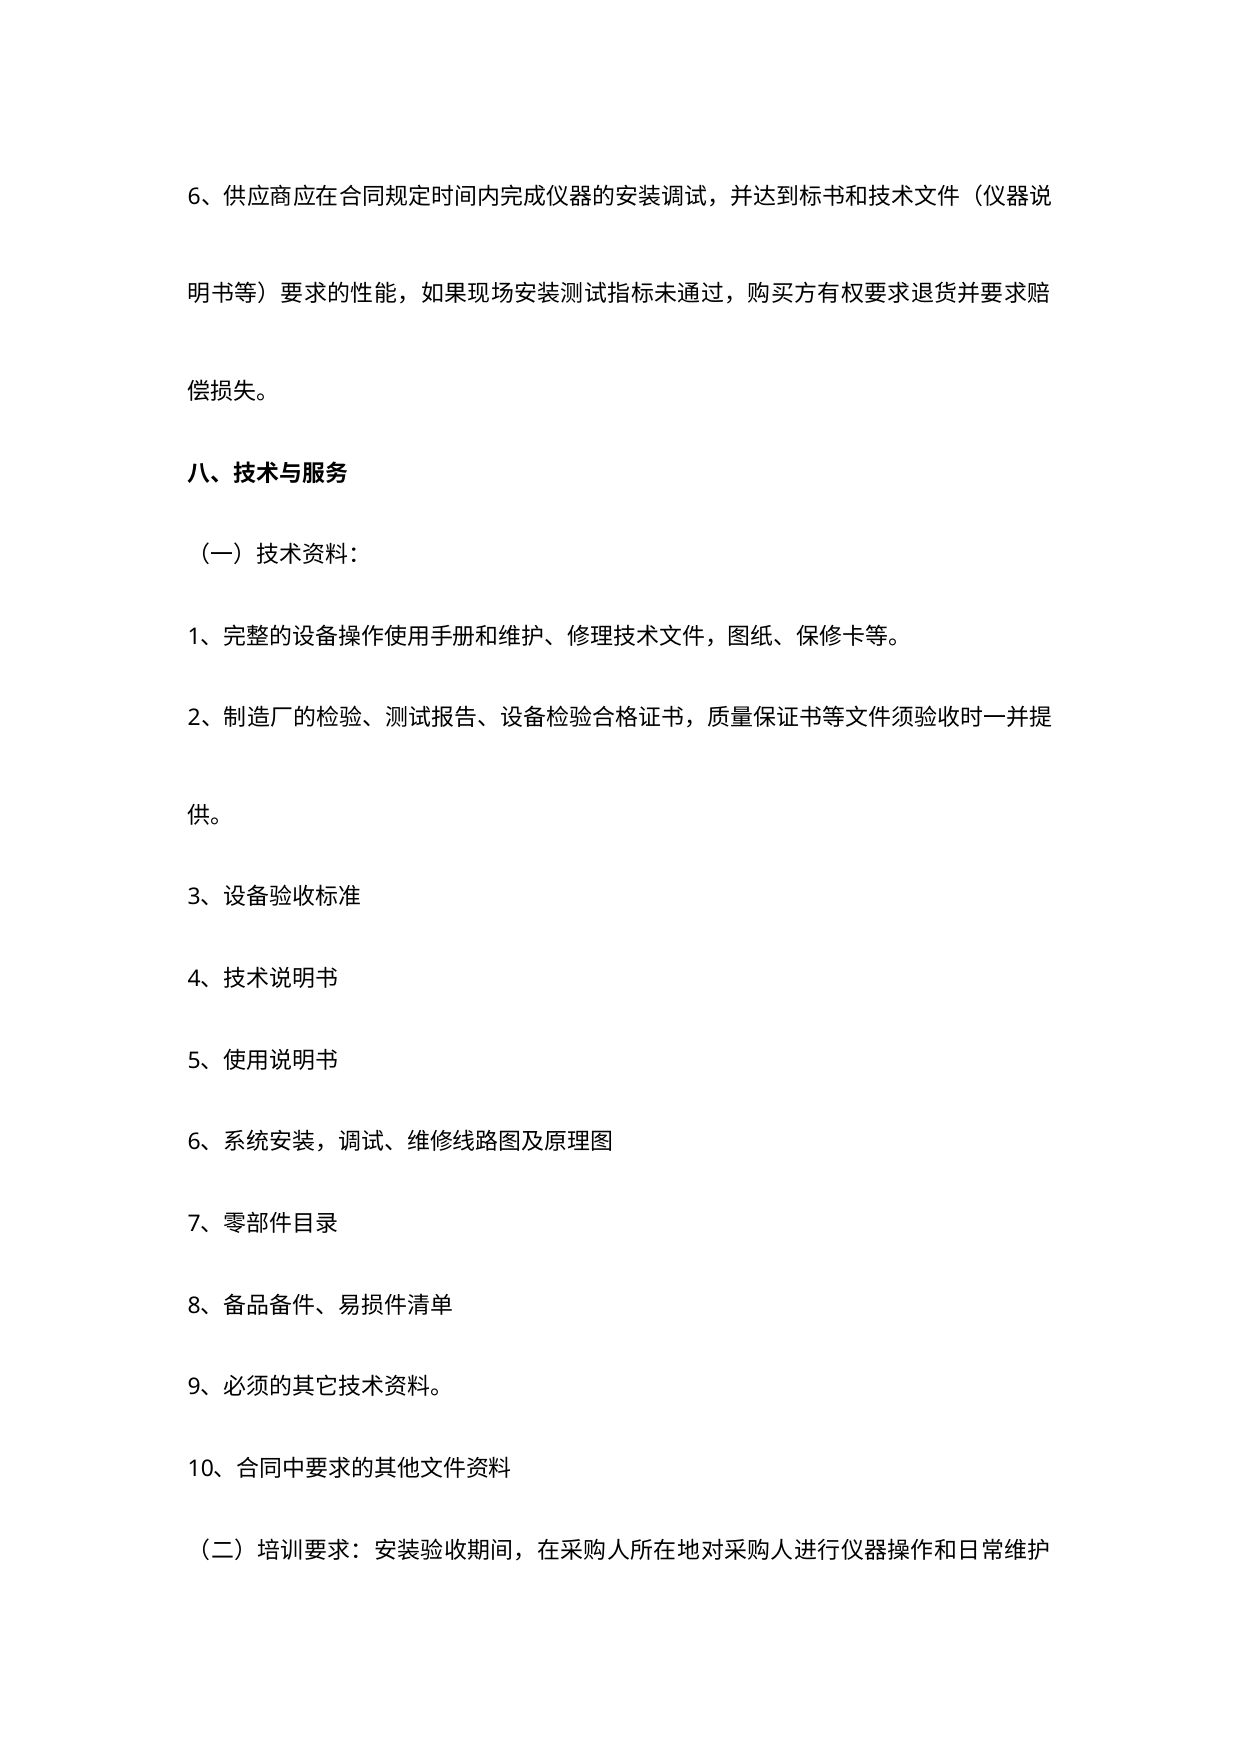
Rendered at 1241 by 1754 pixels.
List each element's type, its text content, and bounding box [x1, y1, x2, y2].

text 10、合同中要求的其他文件资料 [187, 1434, 1053, 1499]
text 1、完整的设备操作使用手册和维护、修理技术文件，图纸、保修卡等。 [187, 602, 1053, 667]
text （一）技术资料： [187, 520, 1053, 585]
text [187, 1516, 1053, 1581]
text 8、备品备件、易损件清单 [187, 1271, 1053, 1336]
text 9、必须的其它技术资料。 [187, 1352, 1053, 1417]
text 3、设备验收标准 [187, 862, 1053, 927]
text 八、技术与服务 [187, 438, 1053, 503]
text 5、使用说明书 [187, 1026, 1053, 1091]
text 6、系统安装，调试、维修线路图及原理图 [187, 1107, 1053, 1172]
text 2、制造厂的检验、测试报告、设备检验合格证书，质量保证书等文件须验收时一并提供。 [187, 683, 1053, 846]
text 7、零部件目录 [187, 1189, 1053, 1254]
text 6、供应商应在合同规定时间内完成仪器的安装调试，并达到标书和技术文件（仪器说明书等）要求的性能，如果现场安装测试指标未通过，购买方有权要求退货并要求赔偿损失。 [187, 162, 1053, 422]
text 4、技术说明书 [187, 944, 1053, 1009]
